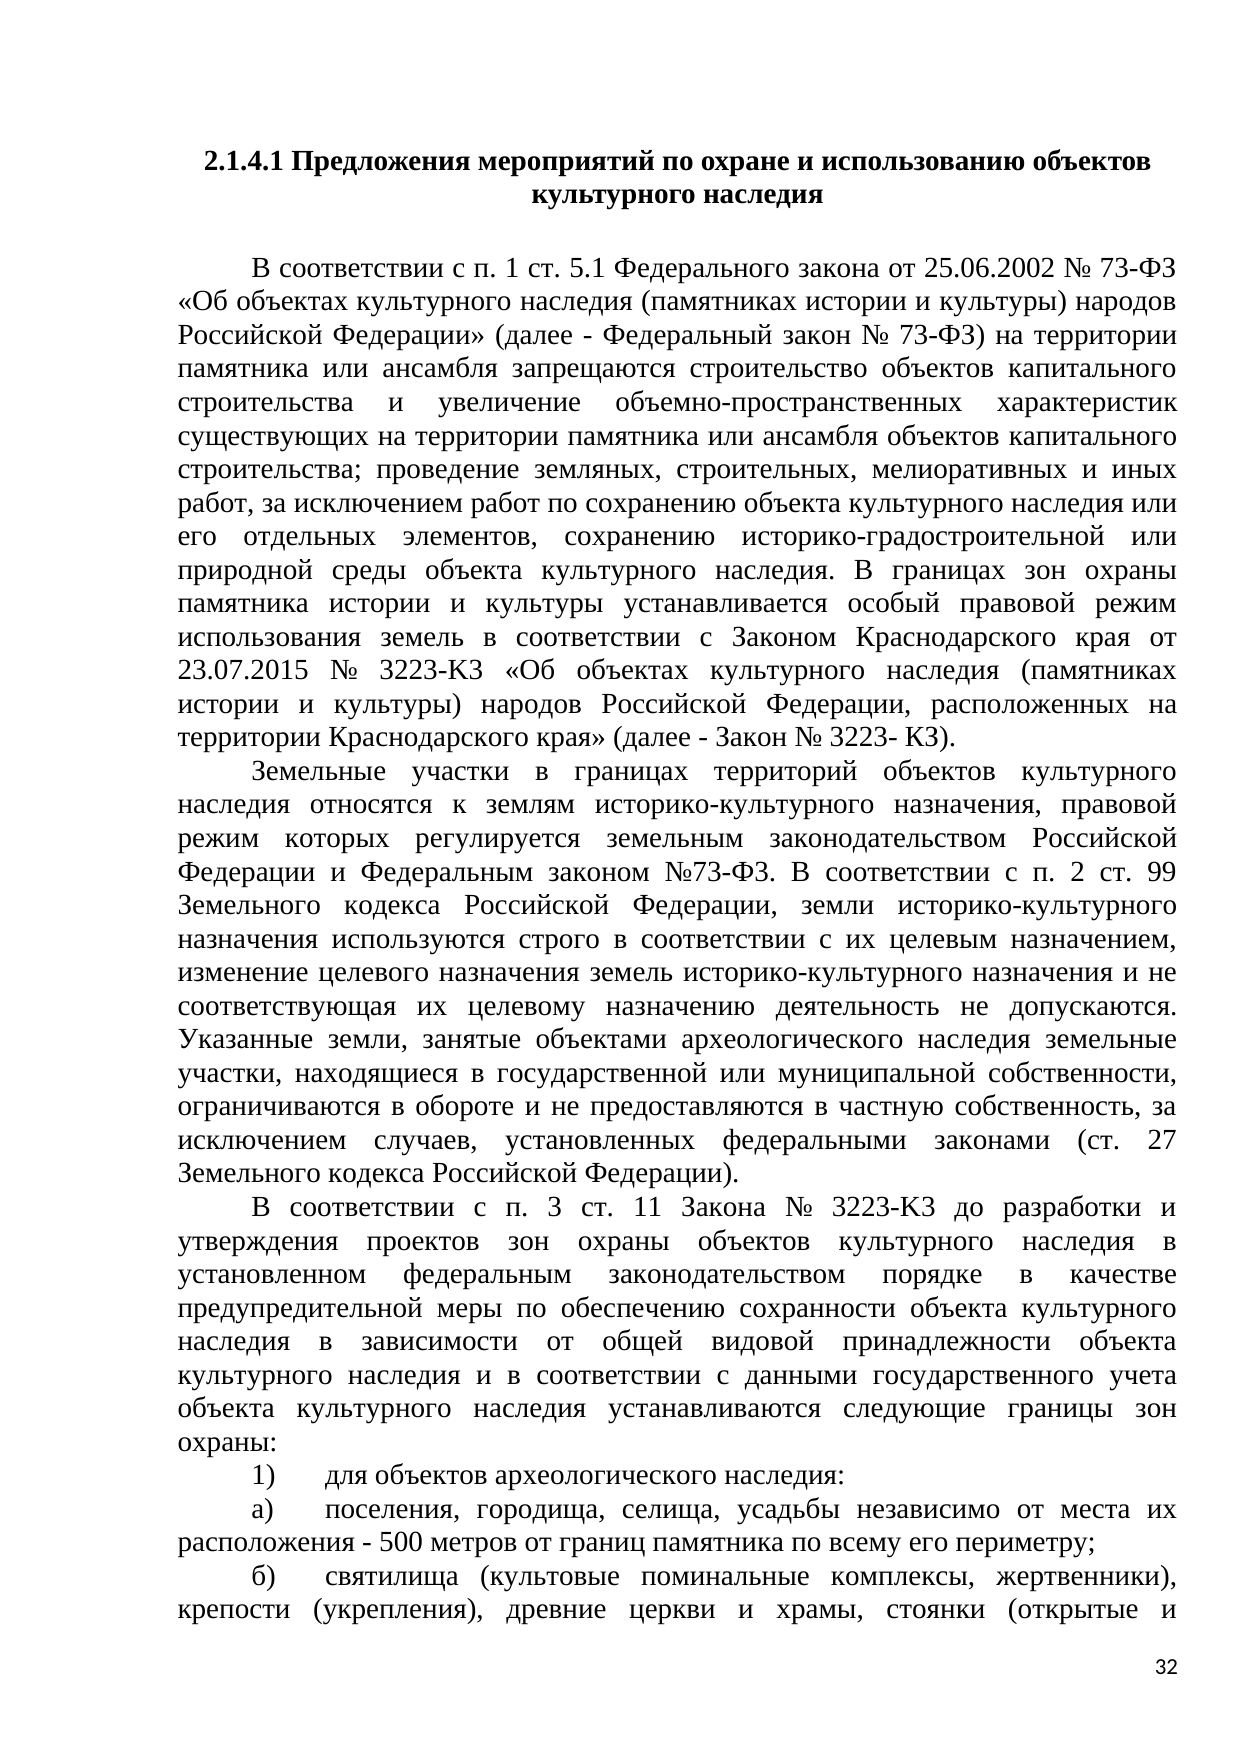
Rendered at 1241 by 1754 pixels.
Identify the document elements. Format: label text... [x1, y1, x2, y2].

text В соответствии с п. 3 ст. 11 Закона № 3223-K3 до разработки и утверждения проектов зон охраны объектов культурного наследия в установленном федеральным законодательством порядке в качестве предупредительной меры по обеспечению сохранности объекта культурного наследия в зависимости от общей видовой принадлежности объекта культурного наследия и в соответствии с данными государственного учета объекта культурного наследия устанавливаются следующие границы зон охраны: [177, 1189, 1178, 1457]
text В соответствии с п. 1 ст. 5.1 Федерального закона от 25.06.2002 № 73-ФЗ «Об объектах культурного наследия (памятниках истории и культуры) народов Российской Федерации» (далее - Федеральный закон № 73-ФЗ) на территории памятника или ансамбля запрещаются строительство объектов капитального строительства и увеличение объемно-пространственных характеристик существующих на территории памятника или ансамбля объектов капитального строительства; проведение земляных, строительных, мелиоративных и иных работ, за исключением работ по сохранению объекта культурного наследия или его отдельных элементов, сохранению историко-градостроительной или природной среды объекта культурного наследия. В границах зон охраны памятника истории и культуры устанавливается особый правовой режим использования земель в соответствии с Законом Краснодарского края от 23.07.2015 № 3223-K3 «Об объектах культурного наследия (памятниках истории и культуры) народов Российской Федерации, расположенных на территории Краснодарского края» (далее - Закон № 3223- КЗ). [177, 250, 1178, 753]
text а) поселения, городища, селища, усадьбы независимо от места их расположения - 500 метров от границ памятника по всему его периметру; [177, 1491, 1178, 1558]
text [177, 1558, 1178, 1625]
text 1) для объектов археологического наследия: [177, 1457, 1178, 1491]
subtitle 2.1.4.1 Предложения мероприятий по охране и использованию объектов культурного наследия [177, 143, 1178, 210]
text Земельные участки в границах территорий объектов культурного наследия относятся к землям историко-культурного назначения, правовой режим которых регулируется земельным законодательством Российской Федерации и Федеральным законом №73-Ф3. В соответствии с п. 2 ст. 99 Земельного кодекса Российской Федерации, земли историко-культурного назначения используются строго в соответствии с их целевым назначением, изменение целевого назначения земель историко-культурного назначения и не соответствующая их целевому назначению деятельность не допускаются. Указанные земли, занятые объектами археологического наследия земельные участки, находящиеся в государственной или муниципальной собственности, ограничиваются в обороте и не предоставляются в частную собственность, за исключением случаев, установленных федеральными законами (ст. 27 Земельного кодекса Российской Федерации). [177, 753, 1178, 1189]
